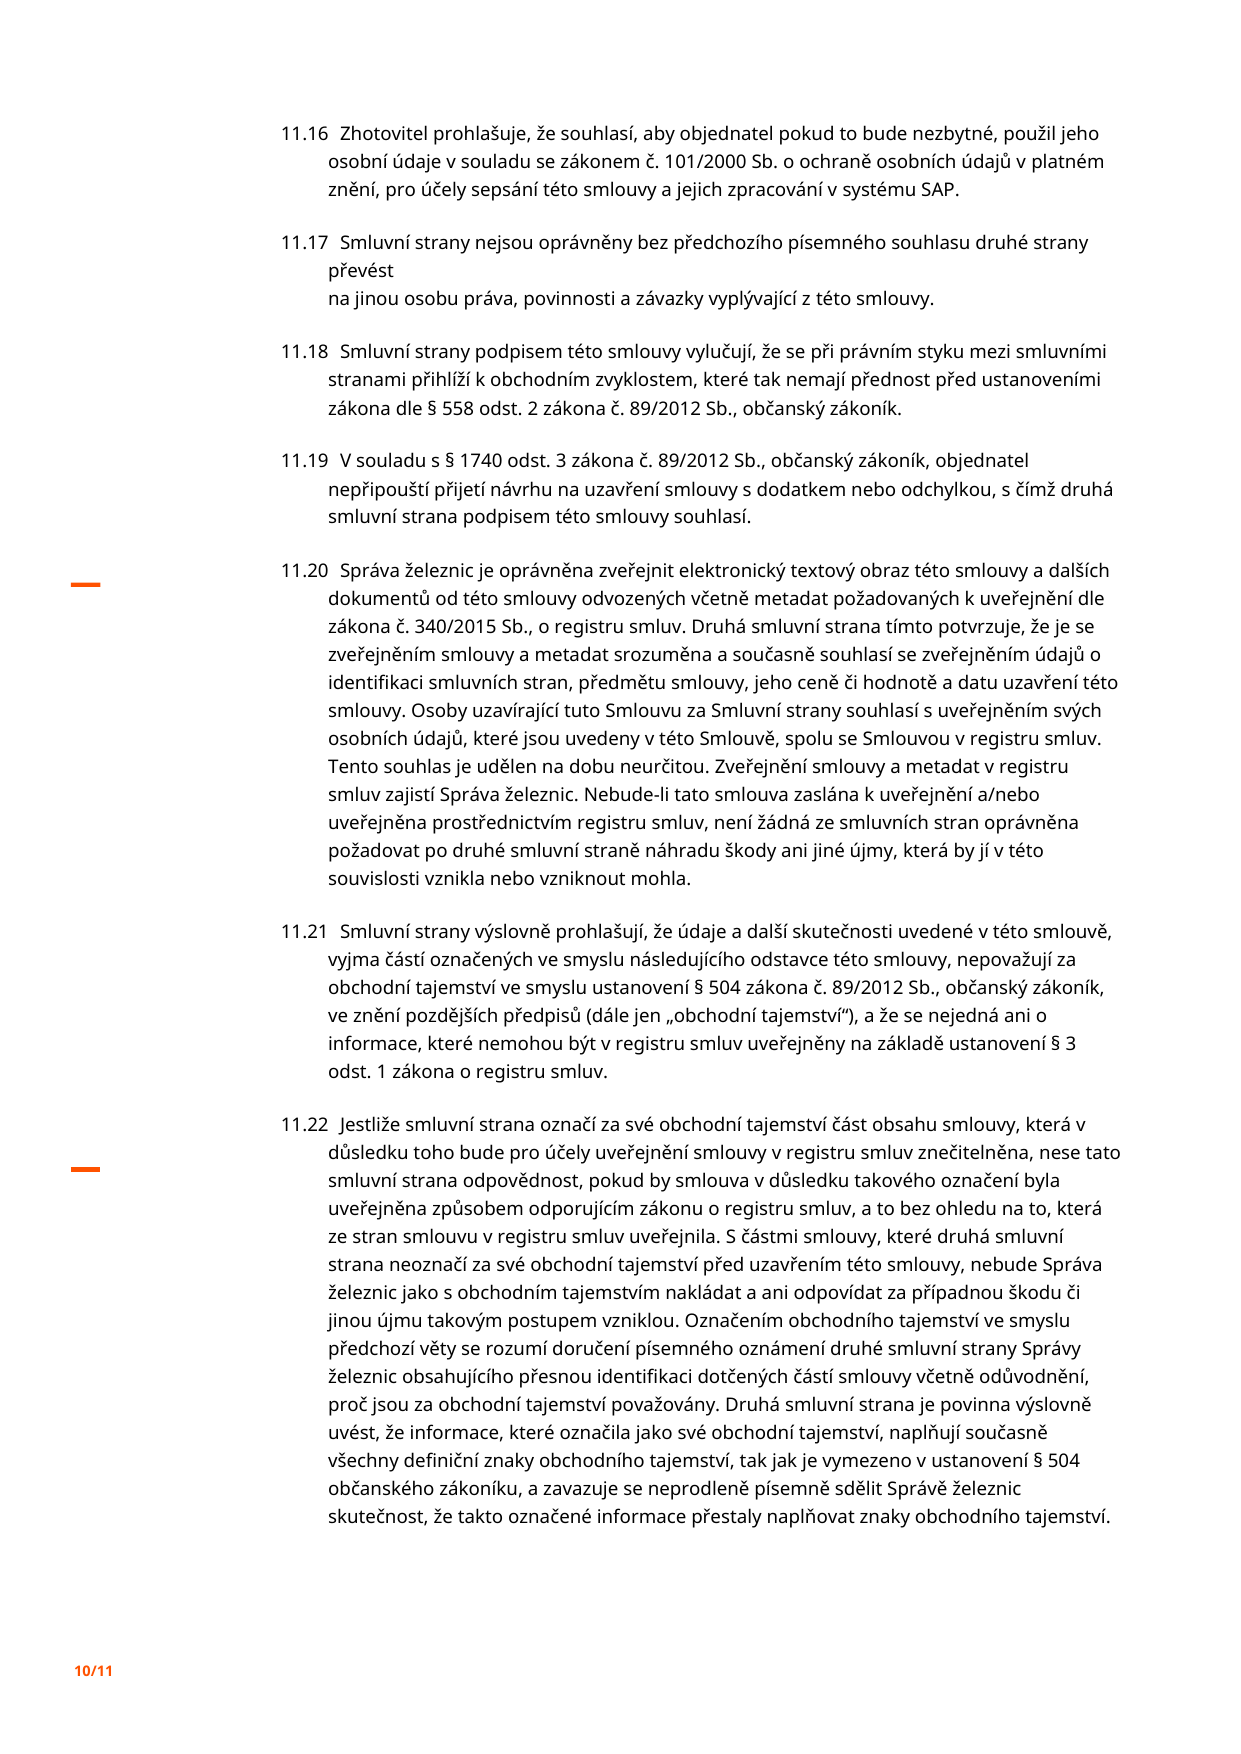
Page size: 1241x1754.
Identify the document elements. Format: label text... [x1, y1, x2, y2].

list Jestliže smluvní strana označí za své obchodní tajemství část obsahu smlouvy, která v důsledku toho bude pro účely uveřejnění smlouvy v registru smluv znečitelněna, nese tato smluvní strana odpovědnost, pokud by smlouva v důsledku takového označení byla uveřejněna způsobem odporujícím zákonu o registru smluv, a to bez ohledu na to, která ze stran smlouvu v registru smluv uveřejnila. S částmi smlouvy, které druhá smluvní strana neoznačí za své obchodní tajemství před uzavřením této smlouvy, nebude Správa železnic jako s obchodním tajemstvím nakládat a ani odpovídat za případnou škodu či jinou újmu takovým postupem vzniklou. Označením obchodního tajemství ve smyslu předchozí věty se rozumí doručení písemného oznámení druhé smluvní strany Správy železnic obsahujícího přesnou identifikaci dotčených částí smlouvy včetně odůvodnění, proč jsou za obchodní tajemství považovány. Druhá smluvní strana je povinna výslovně uvést, že informace, které označila jako své obchodní tajemství, naplňují současně všechny definiční znaky obchodního tajemství, tak jak je vymezeno v ustanovení § 504 občanského zákoníku, a zavazuje se neprodleně písemně sdělit Správě železnic skutečnost, že takto označené informace přestaly naplňovat znaky obchodního tajemství. [281, 1111, 1122, 1529]
list Správa železnic je oprávněna zveřejnit elektronický textový obraz této smlouvy a dalších dokumentů od této smlouvy odvozených včetně metadat požadovaných k uveřejnění dle zákona č. 340/2015 Sb., o registru smluv. Druhá smluvní strana tímto potvrzuje, že je se zveřejněním smlouvy a metadat srozuměna a současně souhlasí se zveřejněním údajů o identifikaci smluvních stran, předmětu smlouvy, jeho ceně či hodnotě a datu uzavření této smlouvy. Osoby uzavírající tuto Smlouvu za Smluvní strany souhlasí s uveřejněním svých osobních údajů, které jsou uvedeny v této Smlouvě, spolu se Smlouvou v registru smluv. Tento souhlas je udělen na dobu neurčitou. Zveřejnění smlouvy a metadat v registru smluv zajistí Správa železnic. Nebude-li tato smlouva zaslána k uveřejnění a/nebo uveřejněna prostřednictvím registru smluv, není žádná ze smluvních stran oprávněna požadovat po druhé smluvní straně náhradu škody ani jiné újmy, která by jí v této souvislosti vznikla nebo vzniknout mohla. [281, 557, 1122, 891]
list V souladu s § 1740 odst. 3 zákona č. 89/2012 Sb., občanský zákoník, objednatel nepřipouští přijetí návrhu na uzavření smlouvy s dodatkem nebo odchylkou, s čímž druhá smluvní strana podpisem této smlouvy souhlasí. [281, 448, 1122, 529]
list Smluvní strany výslovně prohlašují, že údaje a další skutečnosti uvedené v této smlouvě, vyjma částí označených ve smyslu následujícího odstavce této smlouvy, nepovažují za obchodní tajemství ve smyslu ustanovení § 504 zákona č. 89/2012 Sb., občanský zákoník, ve znění pozdějších předpisů (dále jen „obchodní tajemství“), a že se nejedná ani o informace, které nemohou být v registru smluv uveřejněny na základě ustanovení § 3 odst. 1 zákona o registru smluv. [281, 918, 1122, 1084]
list Smluvní strany podpisem této smlouvy vylučují, že se při právním styku mezi smluvními stranami přihlíží k obchodním zvyklostem, které tak nemají přednost před ustanoveními zákona dle § 558 odst. 2 zákona č. 89/2012 Sb., občanský zákoník. [281, 339, 1122, 420]
list Smluvní strany nejsou oprávněny bez předchozího písemného souhlasu druhé strany převést na jinou osobu práva, povinnosti a závazky vyplývající z této smlouvy. [281, 230, 1122, 311]
list Zhotovitel prohlašuje, že souhlasí, aby objednatel pokud to bude nezbytné, použil jeho osobní údaje v souladu se zákonem č. 101/2000 Sb. o ochraně osobních údajů v platném znění, pro účely sepsání této smlouvy a jejich zpracování v systému SAP. [281, 121, 1122, 202]
